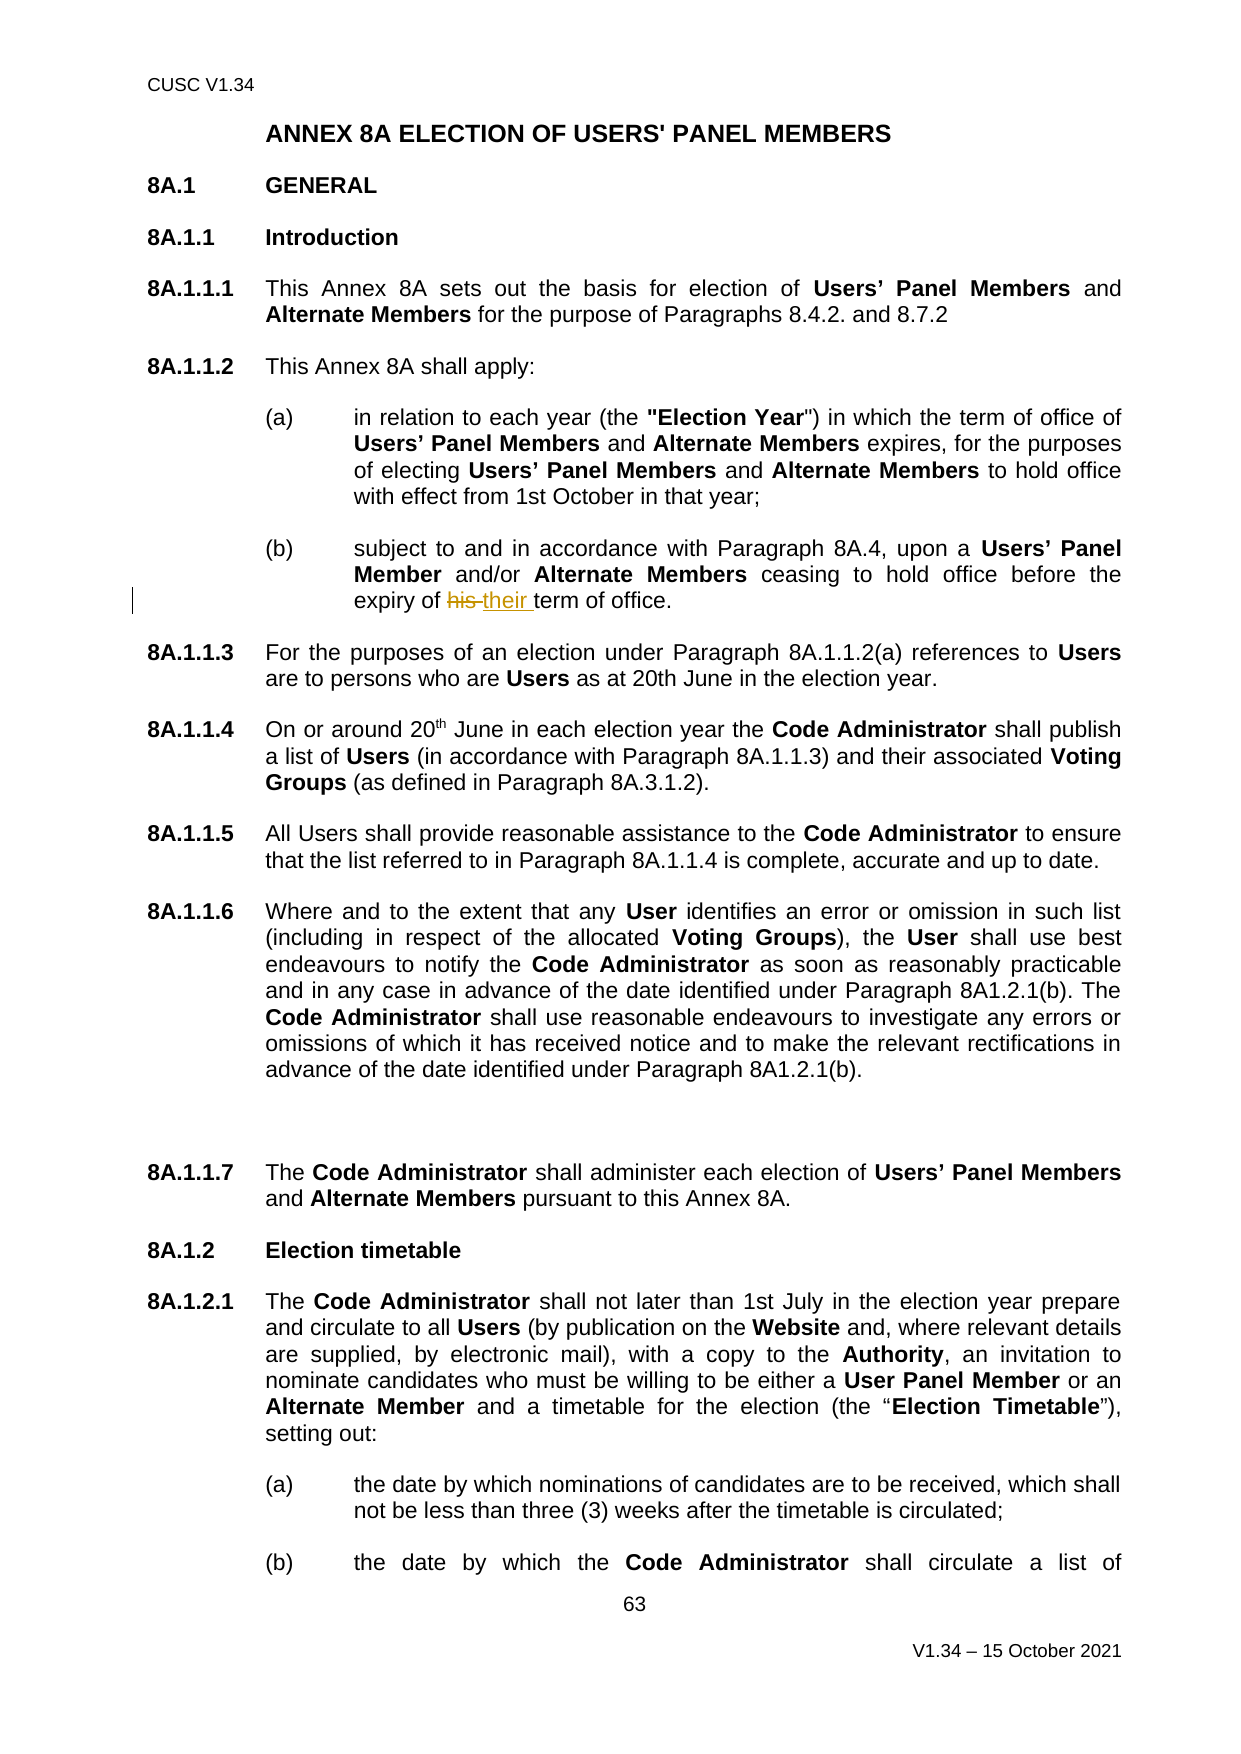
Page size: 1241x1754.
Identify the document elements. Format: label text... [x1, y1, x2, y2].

text 8A.1.2 Election timetable [147, 1237, 1122, 1263]
text 8A.1.1.6 Where and to the extent that any User identifies an error or omission in such list (including in respect of the allocated Voting Groups), the User shall use best endeavours to notify the Code Administrator as soon as reasonably practicable and in any case in advance of the date identified under Paragraph 8A1.2.1(b). The Code Administrator shall use reasonable endeavours to investigate any errors or omissions of which it has received notice and to make the relevant rectifications in advance of the date identified under Paragraph 8A1.2.1(b). [147, 898, 1122, 1082]
text (a) the date by which nominations of candidates are to be received, which shall not be less than three (3) weeks after the timetable is circulated; [265, 1471, 1122, 1524]
text 8A.1.1.5 All Users shall provide reasonable assistance to the Code Administrator to ensure that the list referred to in Paragraph 8A.1.1.4 is complete, accurate and up to date. [147, 820, 1122, 873]
subtitle ANNEX 8A ELECTION OF USERS' PANEL MEMBERS [190, 118, 1122, 147]
text 8A.1.1.4 On or around 20th June in each election year the Code Administrator shall publish a list of Users (in accordance with Paragraph 8A.1.1.3) and their associated Voting Groups (as defined in Paragraph 8A.3.1.2). [147, 716, 1122, 795]
text 8A.1 GENERAL [147, 172, 1122, 199]
text 8A.1.2.1 The Code Administrator shall not later than 1st July in the election year prepare and circulate to all Users (by publication on the Website and, where relevant details are supplied, by electronic mail), with a copy to the Authority, an invitation to nominate candidates who must be willing to be either a User Panel Member or an Alternate Member and a timetable for the election (the “Election Timetable”), setting out: [147, 1288, 1122, 1446]
text (b) subject to and in accordance with Paragraph 8A.4, upon a Users’ Panel Member and/or Alternate Members ceasing to hold office before the expiry of term of office. [265, 534, 1122, 613]
text 8A.1.1.7 The Code Administrator shall administer each election of Users’ Panel Members and Alternate Members pursuant to this Annex 8A. [147, 1159, 1122, 1212]
text (a) in relation to each year (the "Election Year") in which the term of office of Users’ Panel Members and Alternate Members expires, for the purposes of electing Users’ Panel Members and Alternate Members to hold office with effect from 1st October in that year; [265, 404, 1122, 509]
text 8A.1.1.2 This Annex 8A shall apply: [147, 353, 1122, 379]
text 8A.1.1 Introduction [147, 224, 1122, 250]
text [265, 1549, 1122, 1575]
text 8A.1.1.1 This Annex 8A sets out the basis for election of Users’ Panel Members and Alternate Members for the purpose of Paragraphs 8.4.2. and 8.7.2 [147, 275, 1122, 328]
text 8A.1.1.3 For the purposes of an election under Paragraph 8A.1.1.2(a) references to Users are to persons who are Users as at 20th June in the election year. [147, 638, 1122, 691]
